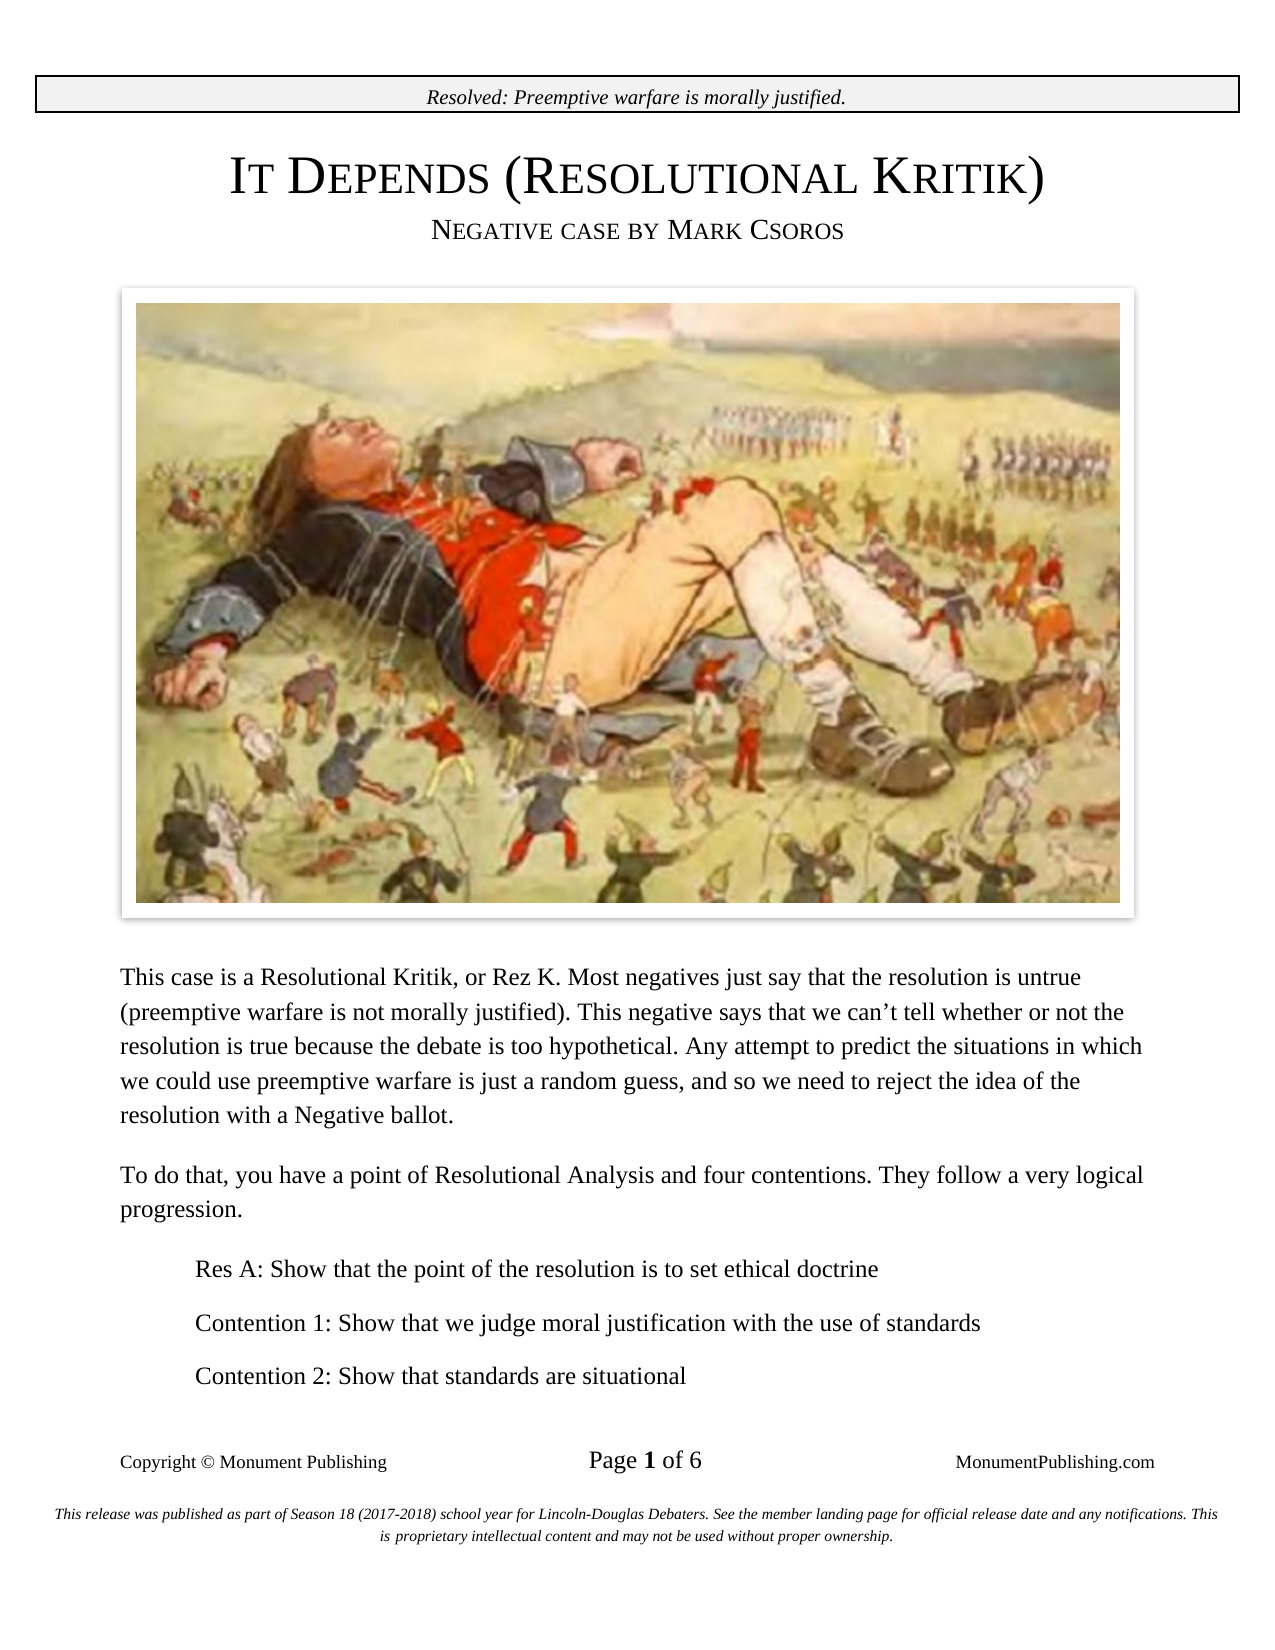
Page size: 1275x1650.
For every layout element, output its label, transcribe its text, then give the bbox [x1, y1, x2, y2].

picture [136, 303, 1120, 903]
text To do that, you have a point of Resolutional Analysis and four contentions. They follow a very logical progression. [120, 1160, 1155, 1223]
text Contention 2: Show that standards are situational [120, 1361, 1155, 1390]
title It Depends (Resolutional Kritik) Negative case by Mark Csoros [45, 143, 1230, 246]
text Res A: Show that the point of the resolution is to set ethical doctrine [120, 1254, 1155, 1283]
text Contention 1: Show that we judge moral justification with the use of standards [120, 1308, 1155, 1336]
text This case is a Resolutional Kritik, or Rez K. Most negatives just say that the resolution is untrue (preemptive warfare is not morally justified). This negative says that we can’t tell whether or not the resolution is true because the debate is too hypothetical. Any attempt to predict the situations in which we could use preemptive warfare is just a random guess, and so we need to reject the idea of the resolution with a Negative ballot. [120, 962, 1155, 1129]
